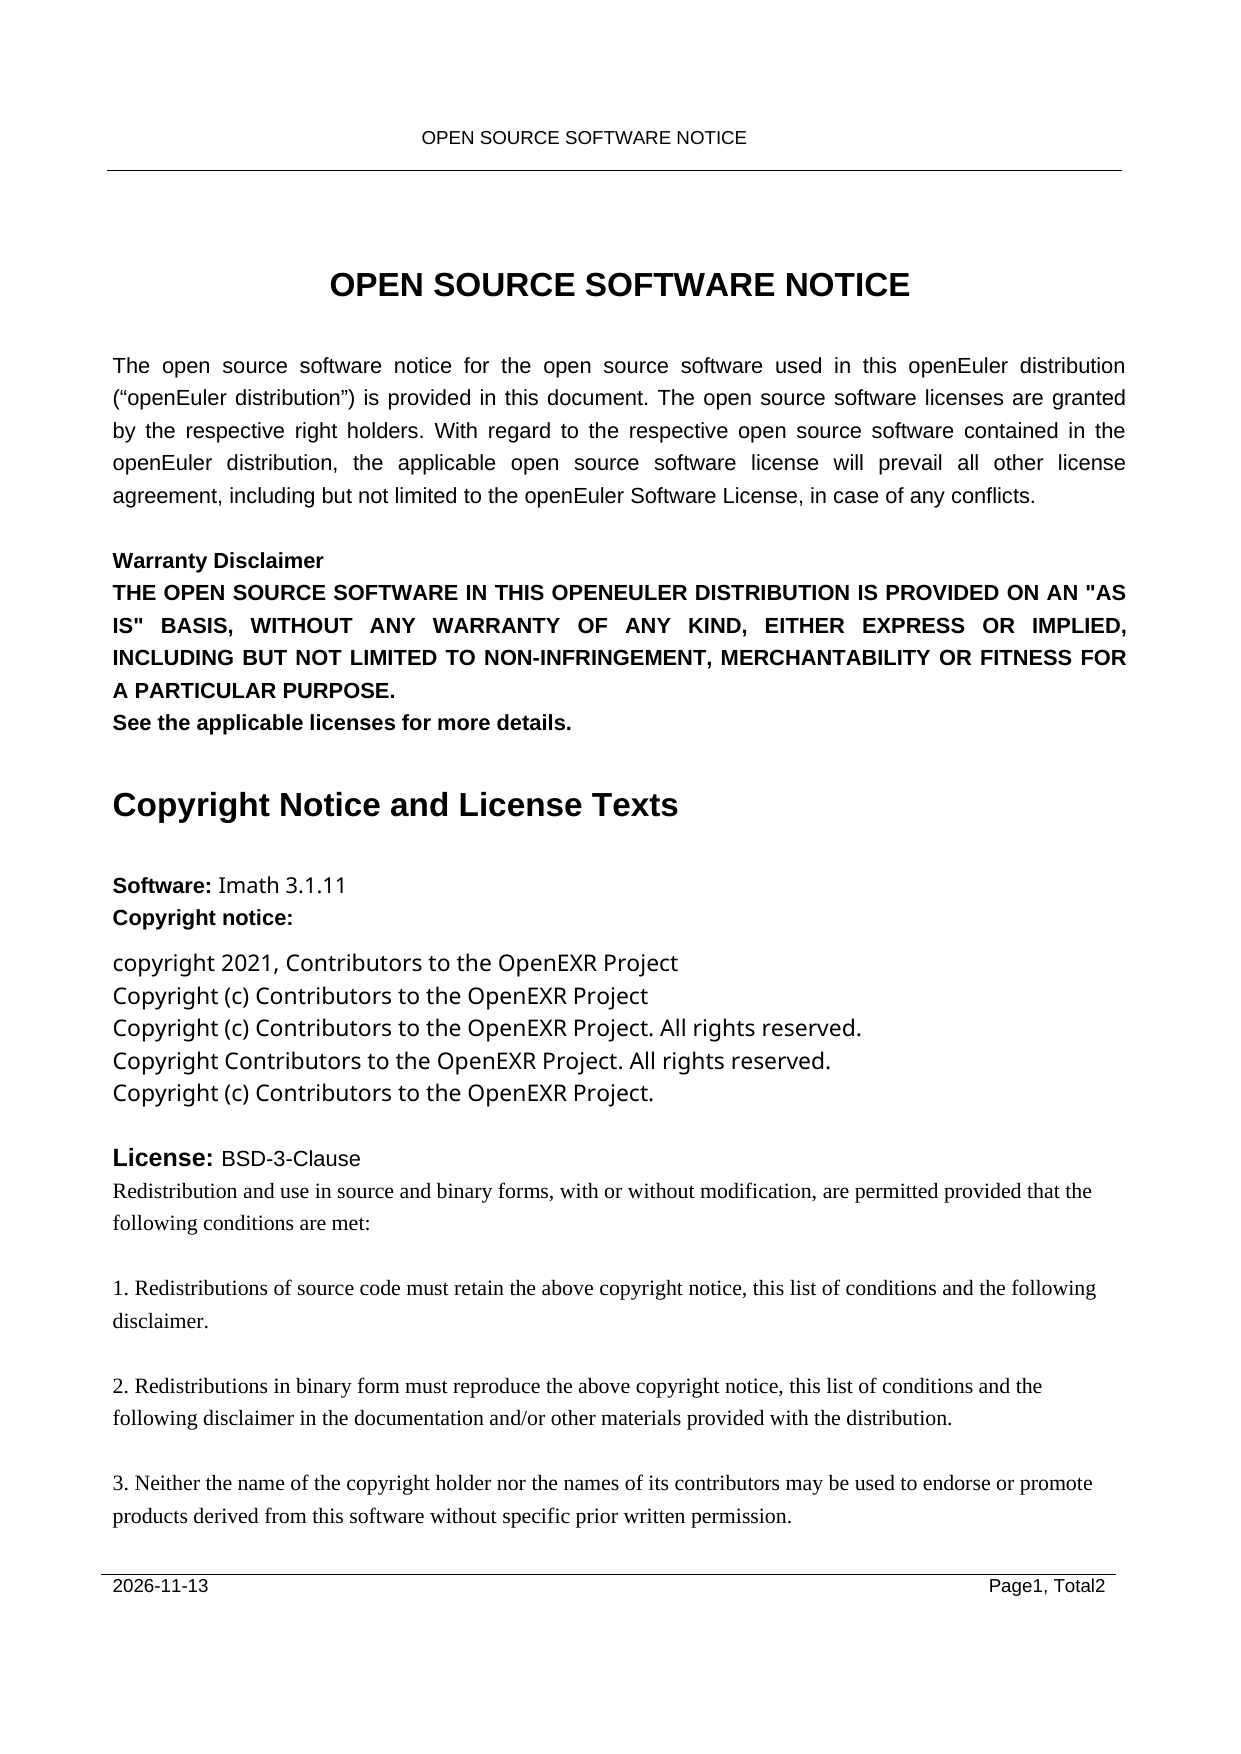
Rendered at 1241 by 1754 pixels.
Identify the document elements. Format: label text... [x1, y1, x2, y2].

text copyright 2021, Contributors to the OpenEXR Project Copyright (c) Contributors to the OpenEXR Project Copyright (c) Contributors to the OpenEXR Project. All rights reserved. Copyright Contributors to the OpenEXR Project. All rights reserved. Copyright (c) Contributors to the OpenEXR Project. [112, 947, 1128, 1142]
text OPEN SOURCE SOFTWARE NOTICE [112, 251, 1128, 316]
text The open source software notice for the open source software used in this openEuler distribution (“openEuler distribution”) is provided in this document. The open source software licenses are granted by the respective right holders. With regard to the respective open source software contained in the openEuler distribution, the applicable open source software license will prevail all other license agreement, including but not limited to the openEuler Software License, in case of any conflicts. [112, 349, 1128, 511]
text Warranty Disclaimer [112, 544, 1128, 576]
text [112, 1174, 1128, 1532]
text Copyright Notice and License Texts [112, 771, 1128, 836]
text License: BSD-3-Clause [112, 1142, 1128, 1174]
title Software: Imath 3.1.11 [112, 869, 1128, 901]
text THE OPEN SOURCE SOFTWARE IN THIS OPENEULER DISTRIBUTION IS PROVIDED ON AN "AS IS" BASIS, WITHOUT ANY WARRANTY OF ANY KIND, EITHER EXPRESS OR IMPLIED, INCLUDING BUT NOT LIMITED TO NON-INFRINGEMENT, MERCHANTABILITY OR FITNESS FOR A PARTICULAR PURPOSE. See the applicable licenses for more details. [112, 576, 1128, 739]
text Copyright notice: [112, 901, 1128, 934]
